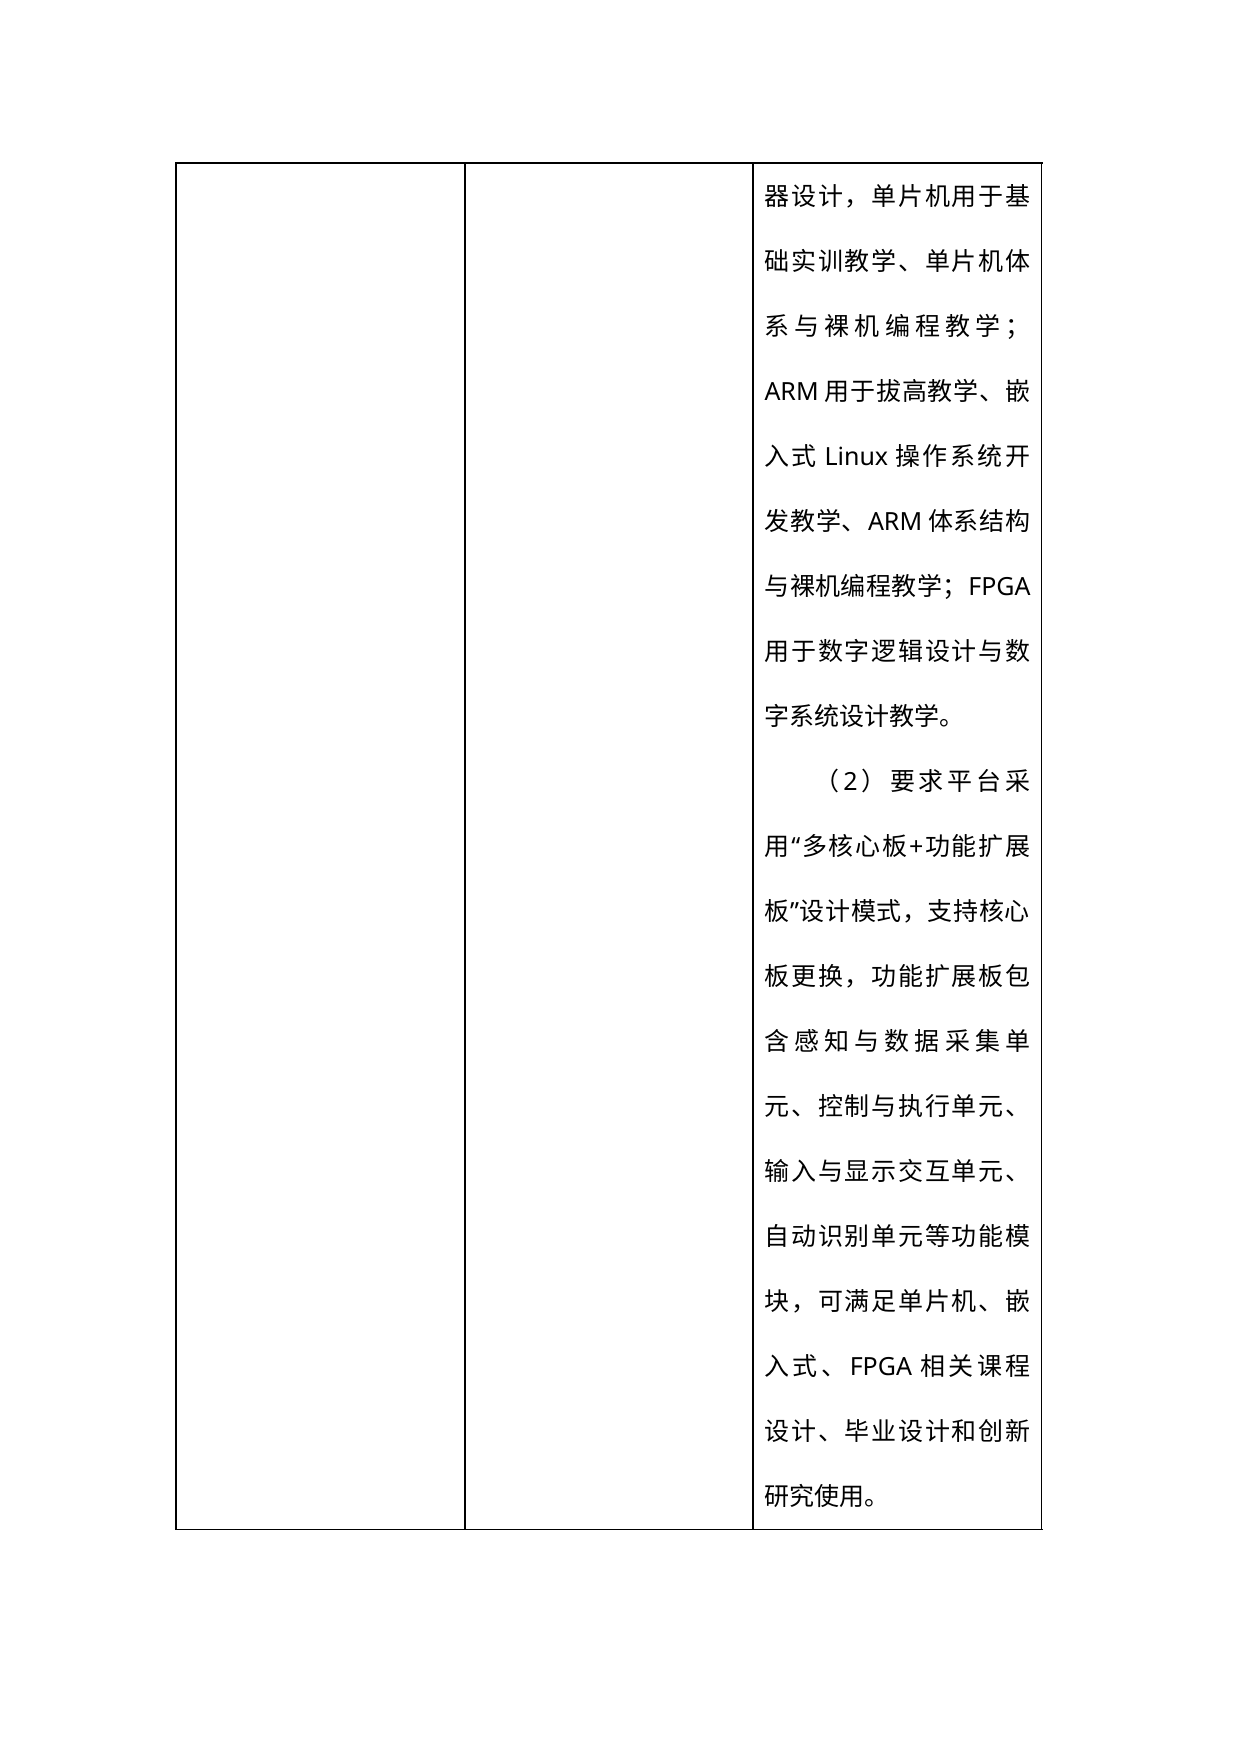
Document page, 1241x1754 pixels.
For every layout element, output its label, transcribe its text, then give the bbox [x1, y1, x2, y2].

table_cell 1 [177, 164, 464, 1528]
table_cell [466, 164, 752, 1528]
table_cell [754, 164, 1041, 1528]
